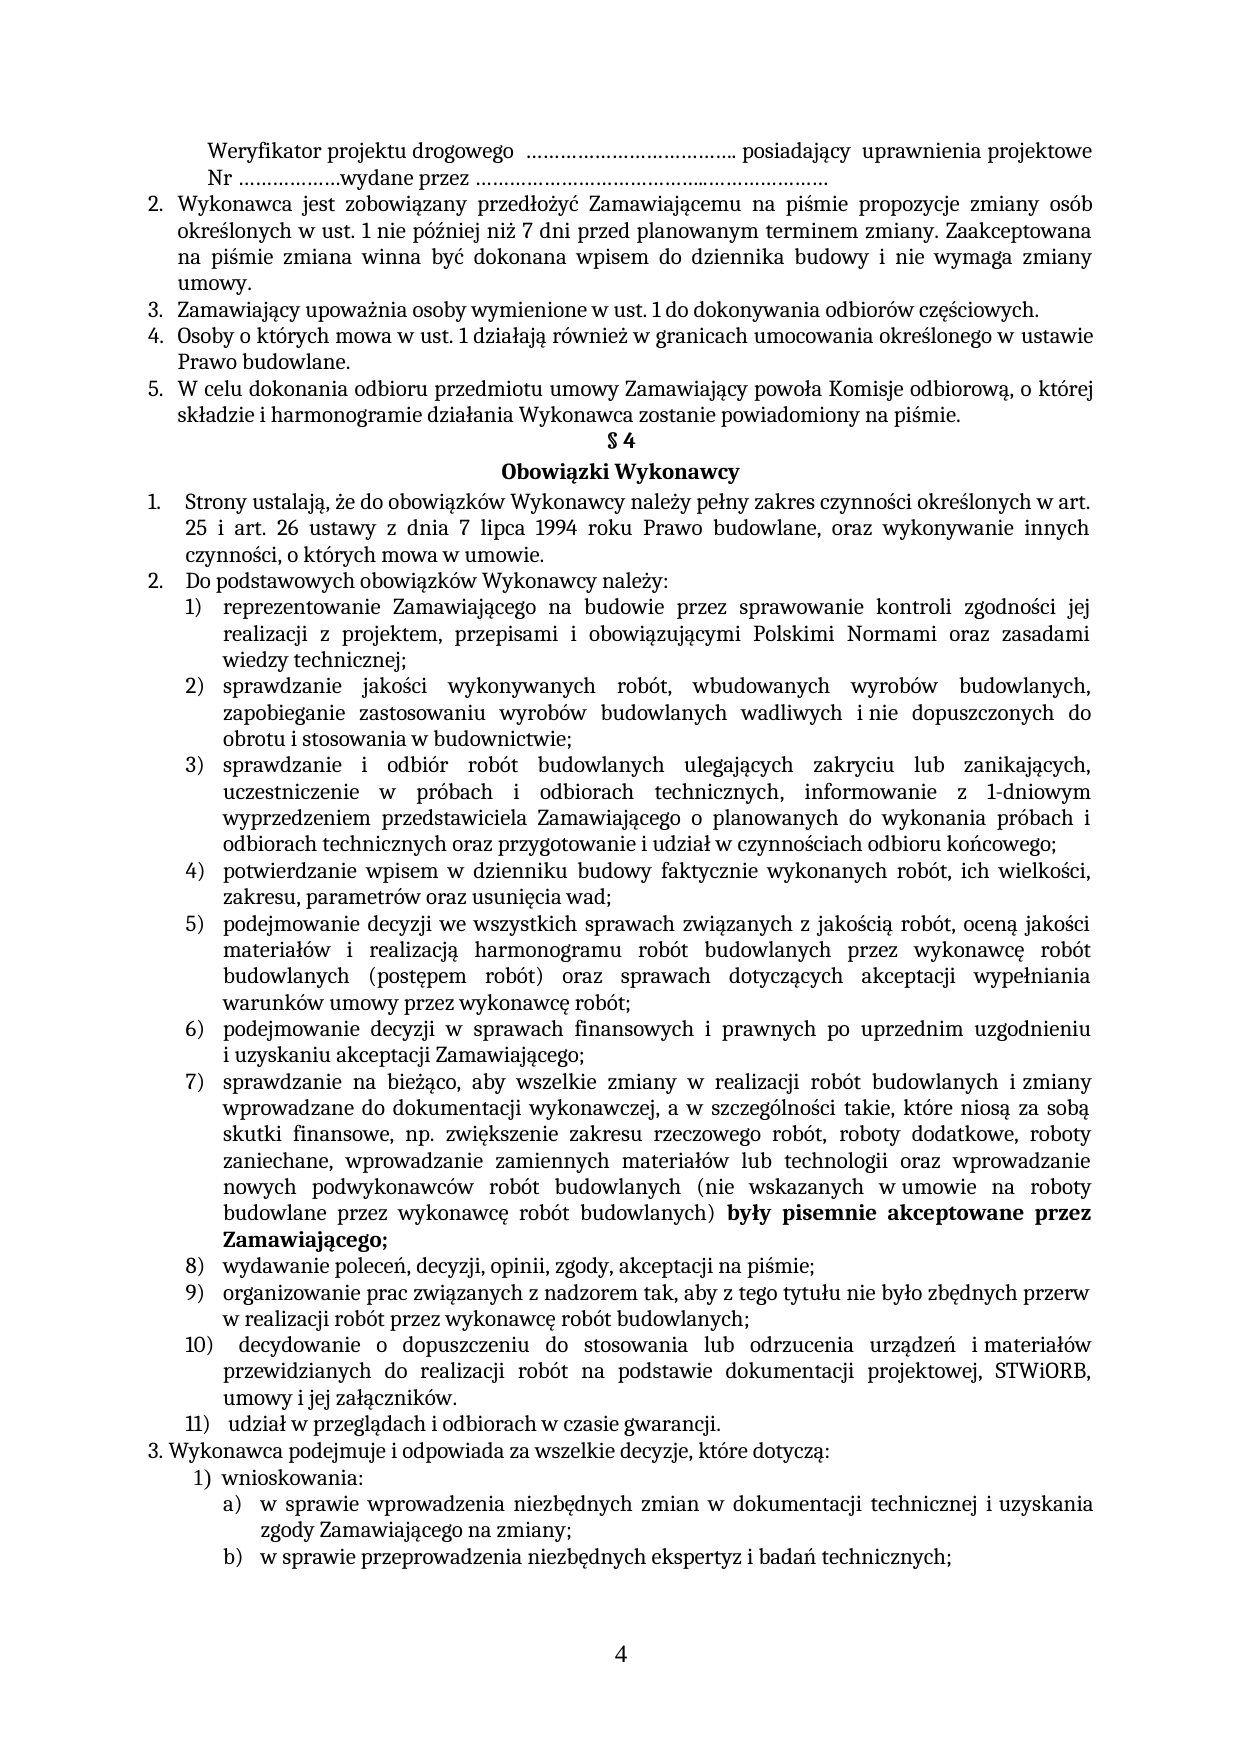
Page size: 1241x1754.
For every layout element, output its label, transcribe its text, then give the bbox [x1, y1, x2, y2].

list potwierdzanie wpisem w dzienniku budowy faktycznie wykonanych robót, ich wielkości, zakresu, parametrów oraz usunięcia wad; [185, 858, 1091, 910]
list udział w przeglądach i odbiorach w czasie gwarancji. [185, 1411, 1091, 1437]
list reprezentowanie Zamawiającego na budowie przez sprawowanie kontroli zgodności jej realizacji z projektem, przepisami i obowiązującymi Polskimi Normami oraz zasadami wiedzy technicznej; [185, 594, 1091, 673]
text § 4 [148, 428, 1093, 454]
list wnioskowania: [192, 1464, 1093, 1491]
list Do podstawowych obowiązków Wykonawcy należy: [148, 568, 1091, 594]
list w sprawie wprowadzenia niezbędnych zmian w dokumentacji technicznej i uzyskania zgody Zamawiającego na zmiany; [223, 1491, 1093, 1543]
text 3. Wykonawca podejmuje i odpowiada za wszelkie decyzje, które dotyczą: [148, 1437, 1093, 1464]
list decydowanie o dopuszczeniu do stosowania lub odrzucenia urządzeń i materiałów przewidzianych do realizacji robót na podstawie dokumentacji projektowej, STWiORB, umowy i jej załączników. [185, 1332, 1091, 1411]
list W celu dokonania odbioru przedmiotu umowy Zamawiający powoła Komisje odbiorową, o której składzie i harmonogramie działania Wykonawca zostanie powiadomiony na piśmie. [148, 376, 1093, 428]
list Osoby o których mowa w ust. 1 działają również w granicach umocowania określonego w ustawie Prawo budowlane. [148, 323, 1093, 376]
list Strony ustalają, że do obowiązków Wykonawcy należy pełny zakres czynności określonych w art. 25 i art. 26 ustawy z dnia 7 lipca 1994 roku Prawo budowlane, oraz wykonywanie innych czynności, o których mowa w umowie. [148, 489, 1091, 568]
text Obowiązki Wykonawcy [148, 458, 1093, 485]
list sprawdzanie jakości wykonywanych robót, wbudowanych wyrobów budowlanych, zapobieganie zastosowaniu wyrobów budowlanych wadliwych i nie dopuszczonych do obrotu i stosowania w budownictwie; [185, 673, 1091, 752]
list podejmowanie decyzji we wszystkich sprawach związanych z jakością robót, oceną jakości materiałów i realizacją harmonogramu robót budowlanych przez wykonawcę robót budowlanych (postępem robót) oraz sprawach dotyczących akceptacji wypełniania warunków umowy przez wykonawcę robót; [185, 910, 1091, 1016]
list w sprawie przeprowadzenia niezbędnych ekspertyz i badań technicznych; [223, 1543, 1093, 1570]
list wydawanie poleceń, decyzji, opinii, zgody, akceptacji na piśmie; [185, 1253, 1091, 1279]
list sprawdzanie i odbiór robót budowlanych ulegających zakryciu lub zanikających, uczestniczenie w próbach i odbiorach technicznych, informowanie z 1-dniowym wyprzedzeniem przedstawiciela Zamawiającego o planowanych do wykonania próbach i odbiorach technicznych oraz przygotowanie i udział w czynnościach odbioru końcowego; [185, 752, 1091, 858]
list podejmowanie decyzji w sprawach finansowych i prawnych po uprzednim uzgodnieniu i uzyskaniu akceptacji Zamawiającego; [185, 1016, 1091, 1068]
list Wykonawca jest zobowiązany przedłożyć Zamawiającemu na piśmie propozycje zmiany osób określonych w ust. 1 nie później niż 7 dni przed planowanym terminem zmiany. Zaakceptowana na piśmie zmiana winna być dokonana wpisem do dziennika budowy i nie wymaga zmiany umowy. [148, 191, 1093, 296]
list Zamawiający upoważnia osoby wymienione w ust. 1 do dokonywania odbiorów częściowych. [148, 296, 1093, 323]
text Weryfikator projektu drogowego ………………………………. posiadający uprawnienia projektowe Nr ………………wydane przez …………………………………..………………… [148, 138, 1093, 191]
list organizowanie prac związanych z nadzorem tak, aby z tego tytułu nie było zbędnych przerw w realizacji robót przez wykonawcę robót budowlanych; [185, 1279, 1091, 1332]
list sprawdzanie na bieżąco, aby wszelkie zmiany w realizacji robót budowlanych i zmiany wprowadzane do dokumentacji wykonawczej, a w szczególności takie, które niosą za sobą skutki finansowe, np. zwiększenie zakresu rzeczowego robót, roboty dodatkowe, roboty zaniechane, wprowadzanie zamiennych materiałów lub technologii oraz wprowadzanie nowych podwykonawców robót budowlanych (nie wskazanych w umowie na roboty budowlane przez wykonawcę robót budowlanych) były pisemnie akceptowane przez Zamawiającego; [185, 1068, 1091, 1253]
